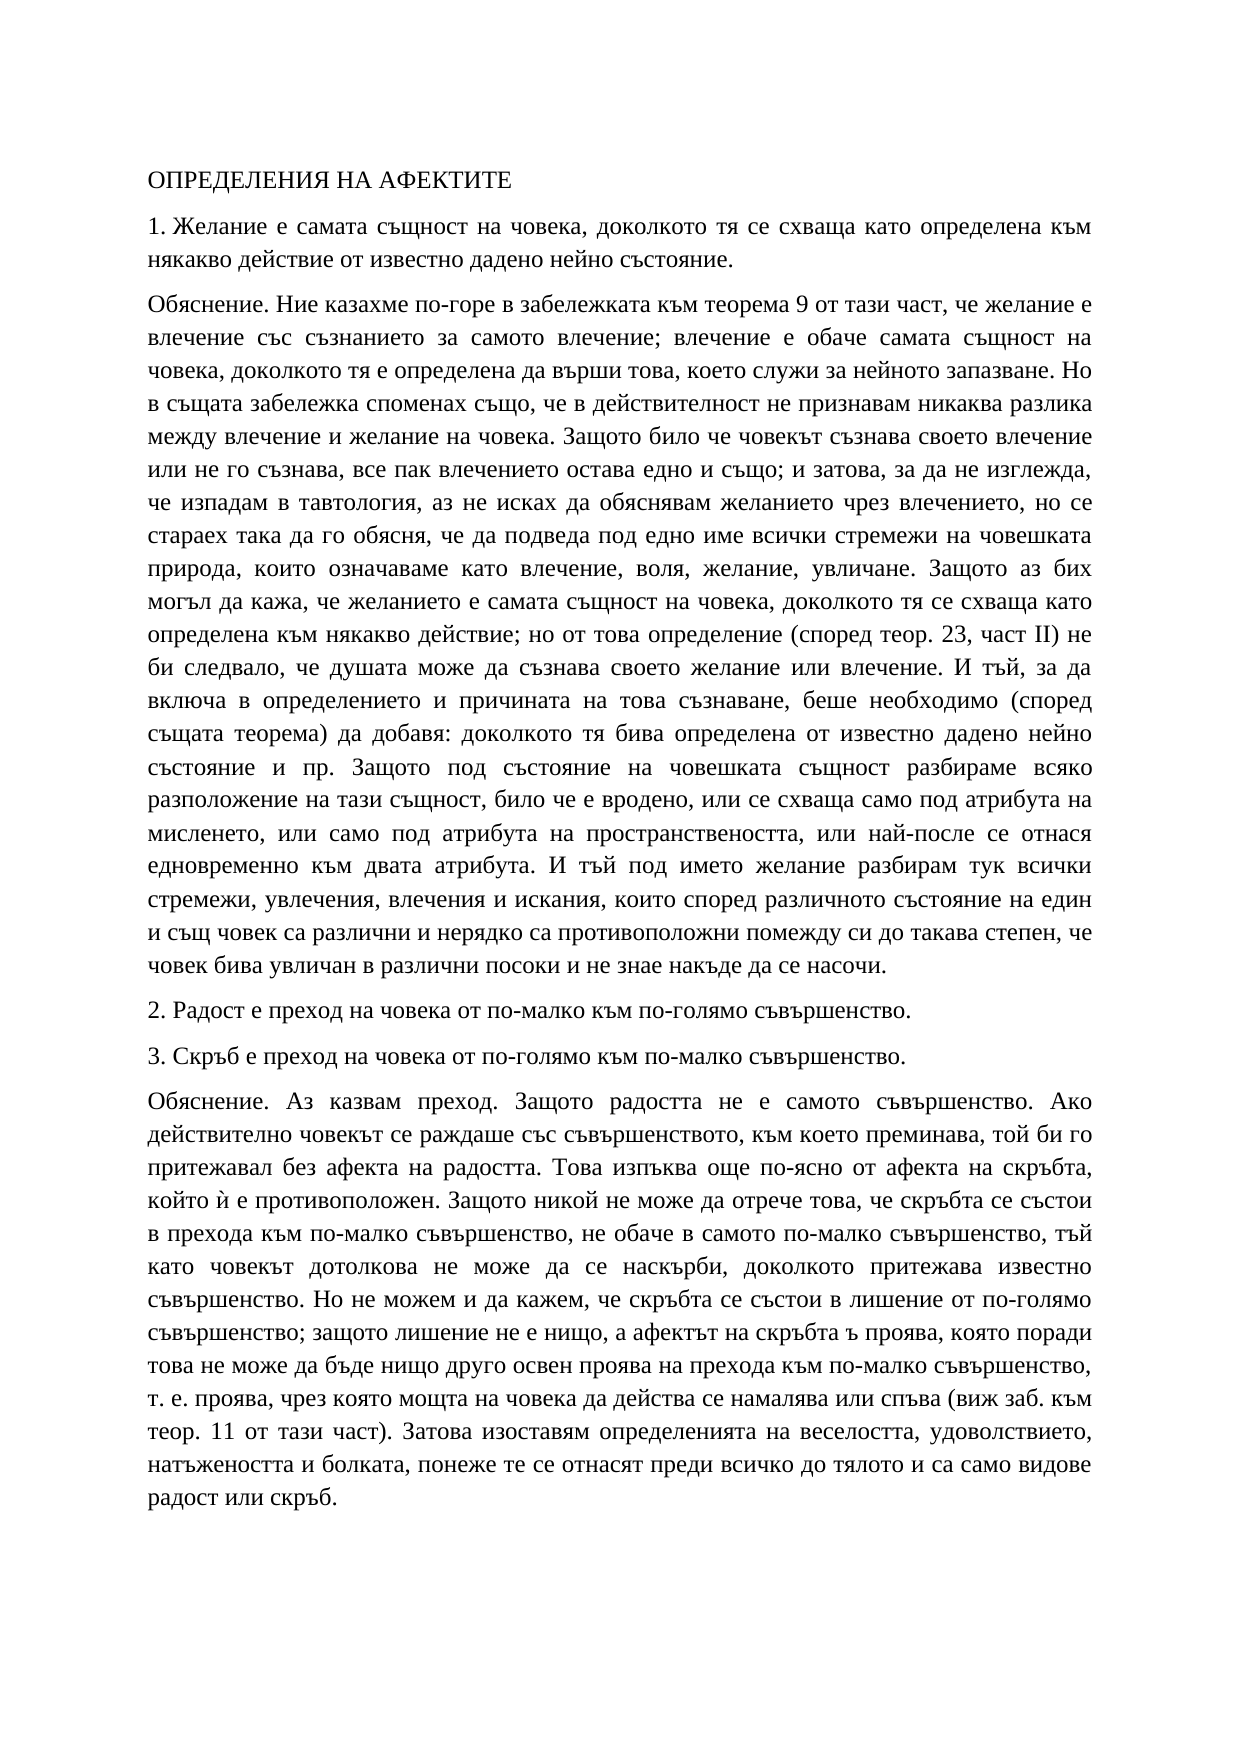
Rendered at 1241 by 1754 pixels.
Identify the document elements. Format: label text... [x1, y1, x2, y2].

list Скръб е преход на човека от по-голямо към по-малко съвършенство. [147, 1041, 1093, 1069]
list Радост е преход на човека от по-малко към по-голямо съвършенство. [147, 995, 1093, 1024]
text Обяснение. Аз казвам преход. Защото радостта не е самото съвършенство. Ако действително човекът се раждаше със съвършенството, към което преминава, той би го притежавал без афекта на радостта. Това изпъква още по-ясно от афекта на скръбта, който ѝ е противоположен. Защото никой не може да отрече това, че скръбта се състои в прехода към по-малко съвършенство, не обаче в самото по-малко съвършенство, тъй като човекът дотолкова не може да се наскърби, доколкото притежава известно съвършенство. Но не можем и да кажем, че скръбта се състои в лишение от по-голямо съвършенство; защото лишение не е нищо, а афектът на скръбта ъ проява, която поради това не може да бъде нищо друго освен проява на прехода към по-малко съвършенство, т. е. проява, чрез която мощта на човека да действа се намалява или спъва (виж заб. към теор. 11 от тази част). Затова изоставям определенията на веселостта, удоволствието, натъжеността и болката, понеже те се отнасят преди всичко до тялото и са само видове радост или скръб. [147, 1086, 1093, 1511]
text ОПРЕДЕЛЕНИЯ НА АФЕКТИТЕ [147, 165, 1093, 194]
text Обяснение. Ние казахме по-горе в забележката към теорема 9 от тази част, че желание е влечение със съзнанието за самото влечение; влечение е обаче самата същност на човека, доколкото тя е определена да върши това, което служи за нейното запазване. Но в същата забележка споменах също, че в действителност не признавам никаква разлика между влечение и желание на човека. Защото било че човекът съзнава своето влечение или не го съзнава, все пак влечението остава едно и също; и затова, за да не изглежда, че изпадам в тавтология, аз не исках да обяснявам желанието чрез влечението, но се стараех така да го обясня, че да подведа под едно име всички стремежи на човешката природа, които означаваме като влечение, воля, желание, увличане. Защото аз бих могъл да кажа, че желанието е самата същност на човека, доколкото тя се схваща като определена към някакво действие; но от това определение (според теор. 23, част II) не би следвало, че душата може да съзнава своето желание или влечение. И тъй, за да включа в определението и причината на това съзнаване, беше необходимо (според същата теорема) да добавя: доколкото тя бива определена от известно дадено нейно състояние и пр. Защото под състояние на човешката същност разбираме всяко разположение на тази същност, било че е вродено, или се схваща само под атрибута на мисленето, или само под атрибута на пространствеността, или най-после се отнася едновременно към двата атрибута. И тъй под името желание разбирам тук всички стремежи, увлечения, влечения и искания, които според различното състояние на един и същ човек са различни и нерядко са противоположни помежду си до такава степен, че човек бива увличан в различни посоки и не знае накъде да се насочи. [147, 289, 1093, 978]
list Желание е самата същност на човека, доколкото тя се схваща като определена към някакво действие от известно дадено нейно състояние. [147, 211, 1093, 272]
